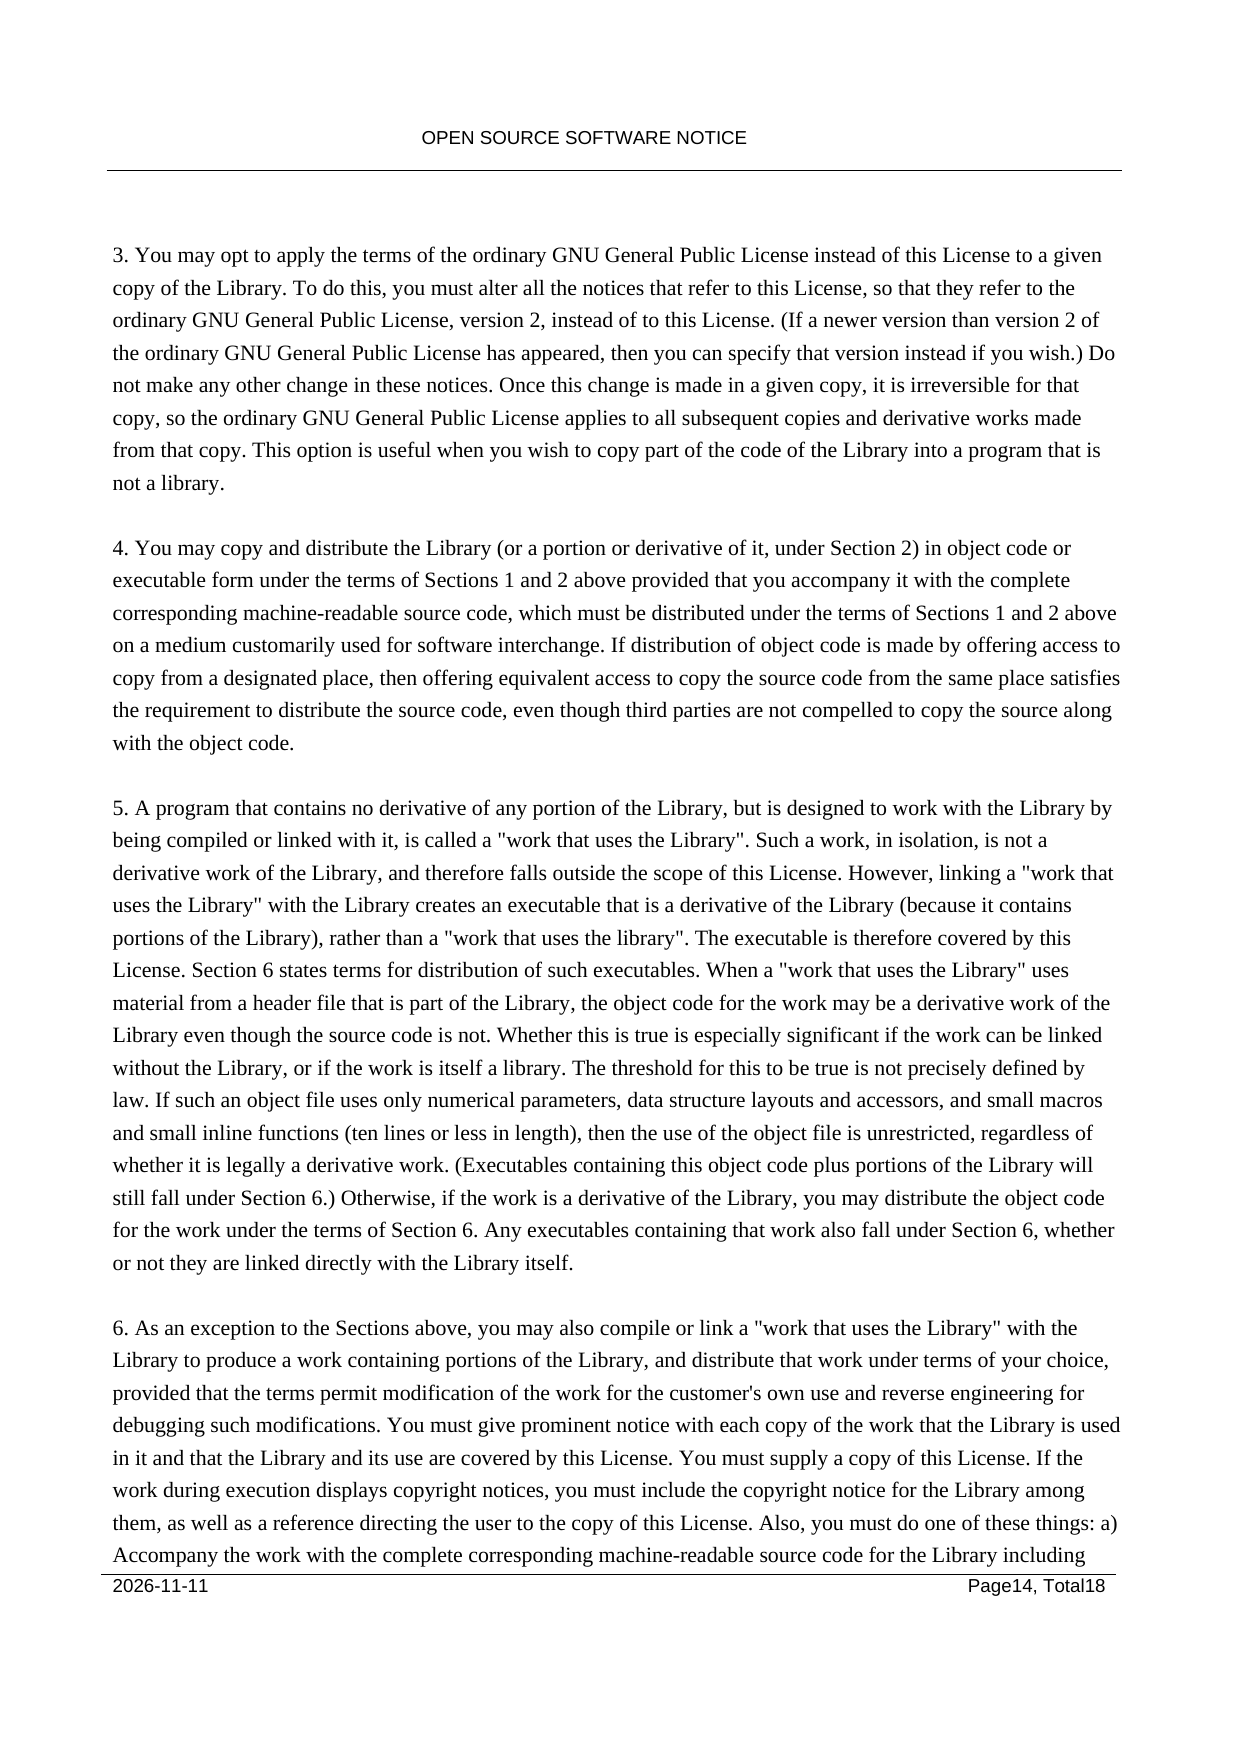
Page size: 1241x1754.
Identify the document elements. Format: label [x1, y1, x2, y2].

text [112, 206, 1128, 1571]
